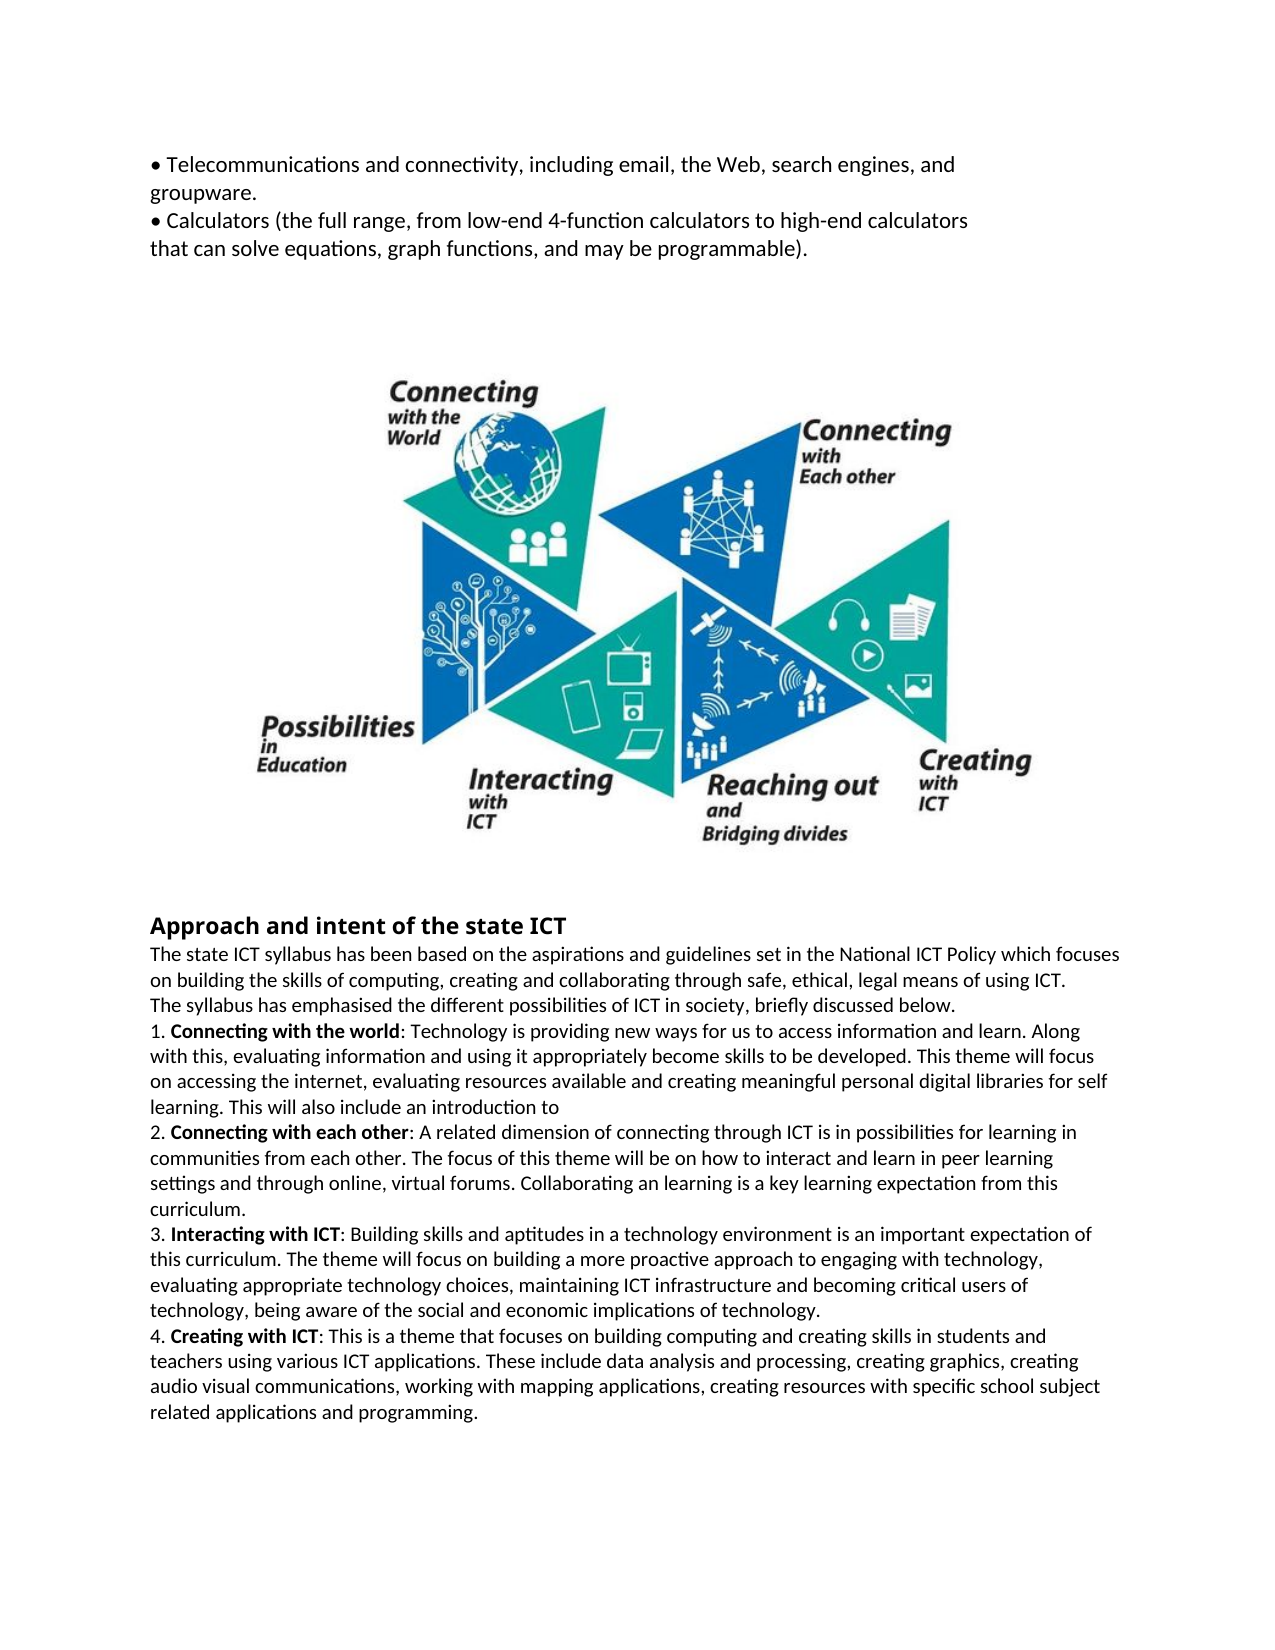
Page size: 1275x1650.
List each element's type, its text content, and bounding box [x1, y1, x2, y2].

text Approach and intent of the state ICT The state ICT syllabus has been based on the aspirations and guidelines set in the National ICT Policy which focuses on building the skills of computing, creating and collaborating through safe, ethical, legal means of using ICT. The syllabus has emphasised the different possibilities of ICT in society, briefly discussed below. 1. Connecting with the world: Technology is providing new ways for us to access information and learn. Along with this, evaluating information and using it appropriately become skills to be developed. This theme will focus on accessing the internet, evaluating resources available and creating meaningful personal digital libraries for self learning. This will also include an introduction to 2. Connecting with each other: A related dimension of connecting through ICT is in possibilities for learning in communities from each other. The focus of this theme will be on how to interact and learn in peer learning settings and through online, virtual forums. Collaborating an learning is a key learning expectation from this curriculum. 3. Interacting with ICT: Building skills and aptitudes in a technology environment is an important expectation of this curriculum. The theme will focus on building a more proactive approach to engaging with technology, evaluating appropriate technology choices, maintaining ICT infrastructure and becoming critical users of technology, being aware of the social and economic implications of technology. 4. Creating with ICT: This is a theme that focuses on building computing and creating skills in students and teachers using various ICT applications. These include data analysis and processing, creating graphics, creating audio visual communications, working with mapping applications, creating resources with specific school subject related applications and programming. [150, 910, 1125, 1424]
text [150, 150, 1125, 262]
picture [150, 335, 1125, 890]
